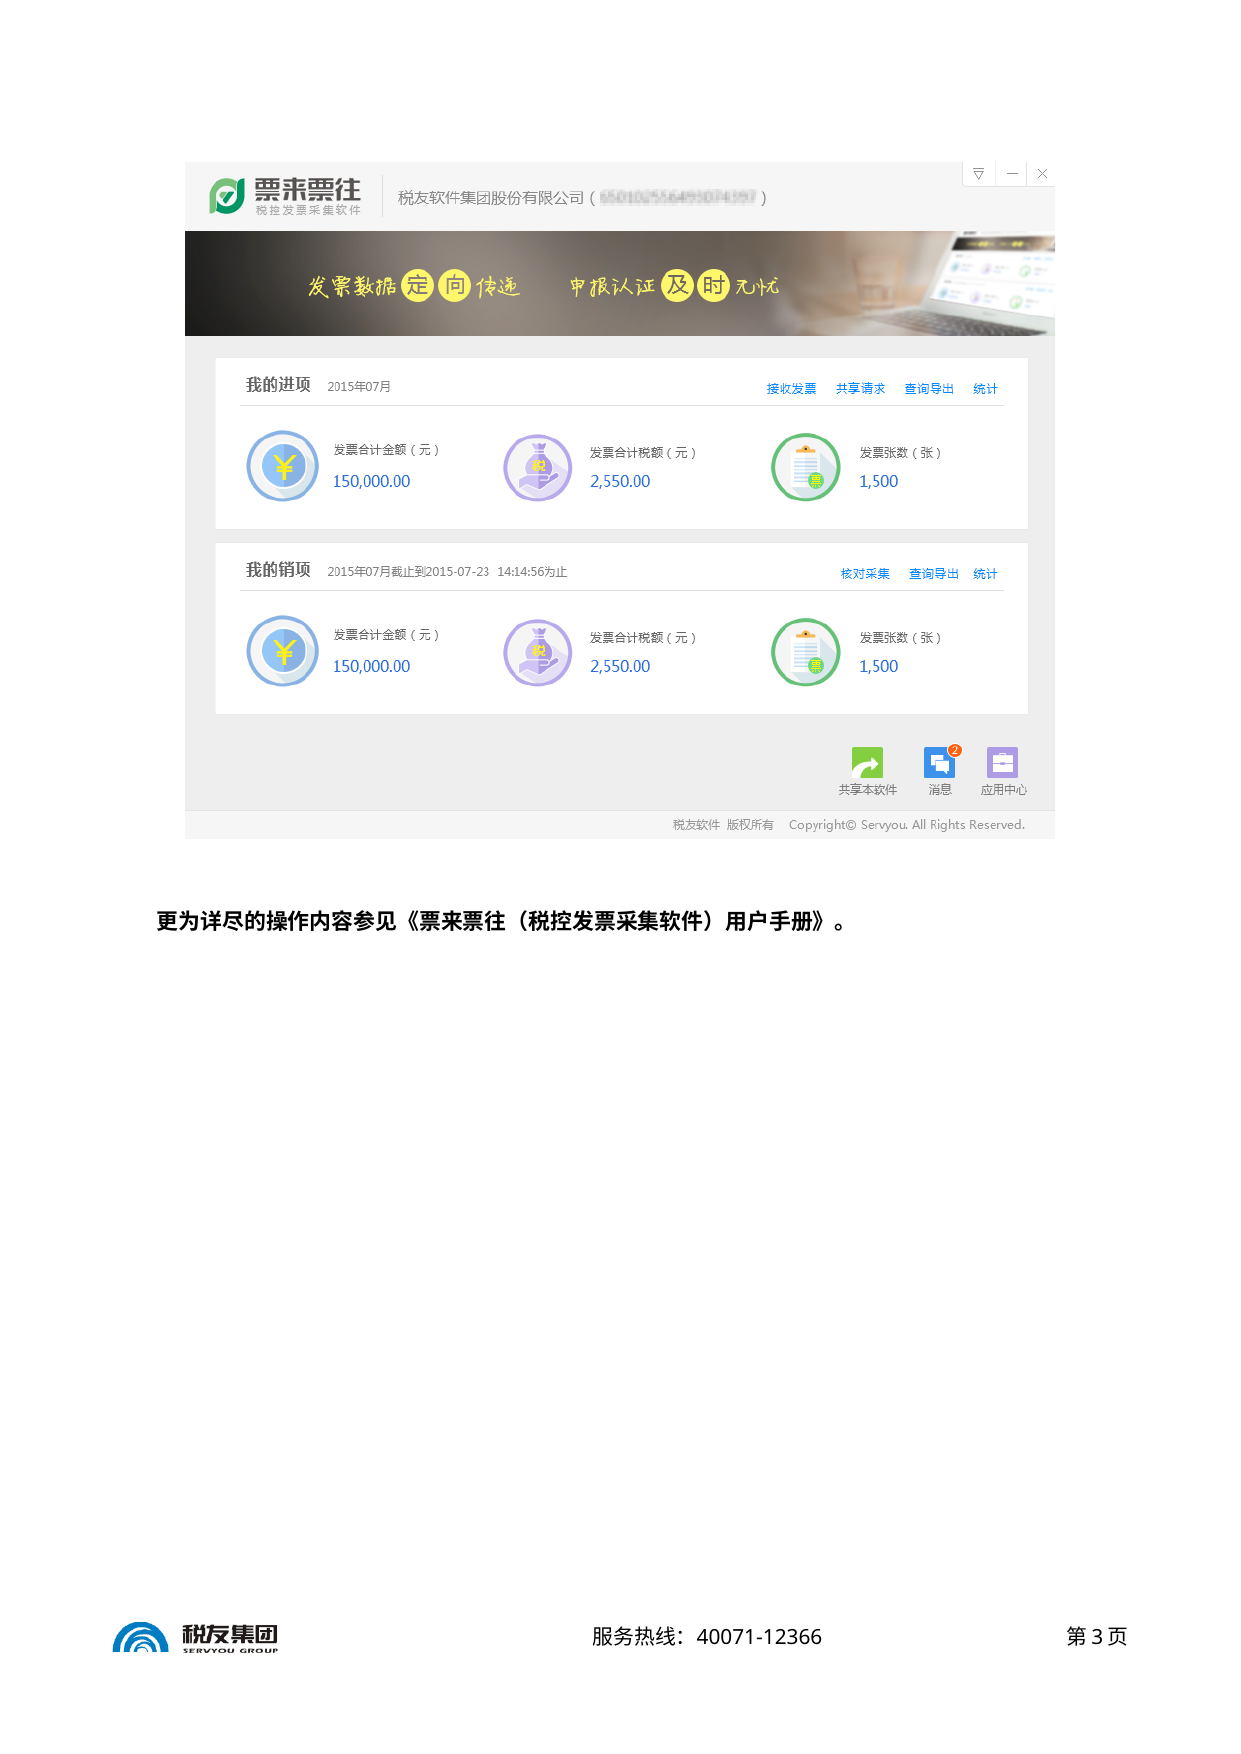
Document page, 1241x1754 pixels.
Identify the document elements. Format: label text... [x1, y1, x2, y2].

picture [112, 1622, 278, 1653]
picture [185, 162, 1056, 839]
text 更为详尽的操作内容参见《票来票往（税控发票采集软件）用户手册》。 [112, 904, 1128, 936]
